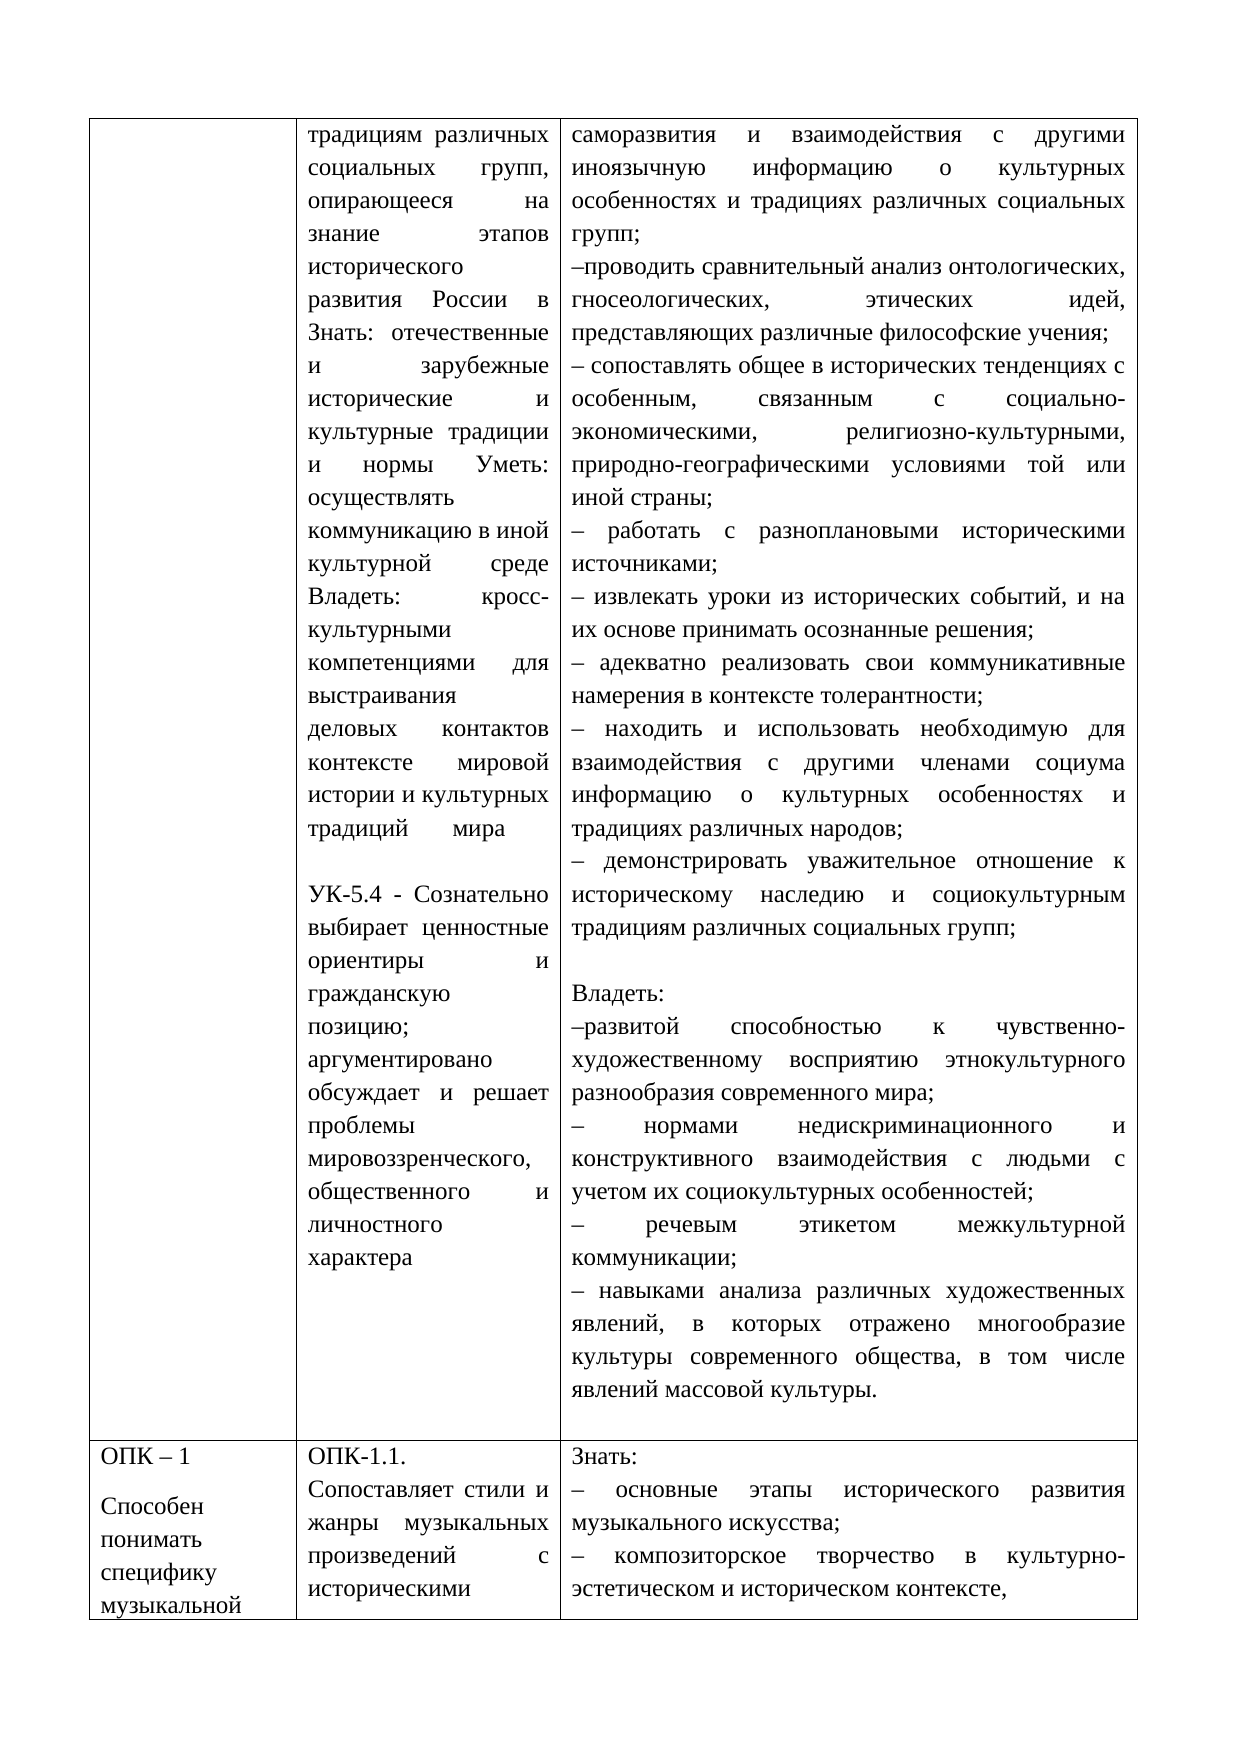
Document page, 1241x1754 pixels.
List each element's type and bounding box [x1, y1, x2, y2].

table_cell [90, 119, 296, 1440]
table_cell [297, 1441, 560, 1618]
table_cell [561, 119, 1137, 1440]
table_cell [90, 1441, 296, 1618]
table_cell [297, 119, 560, 1440]
table_cell [561, 1441, 1137, 1618]
